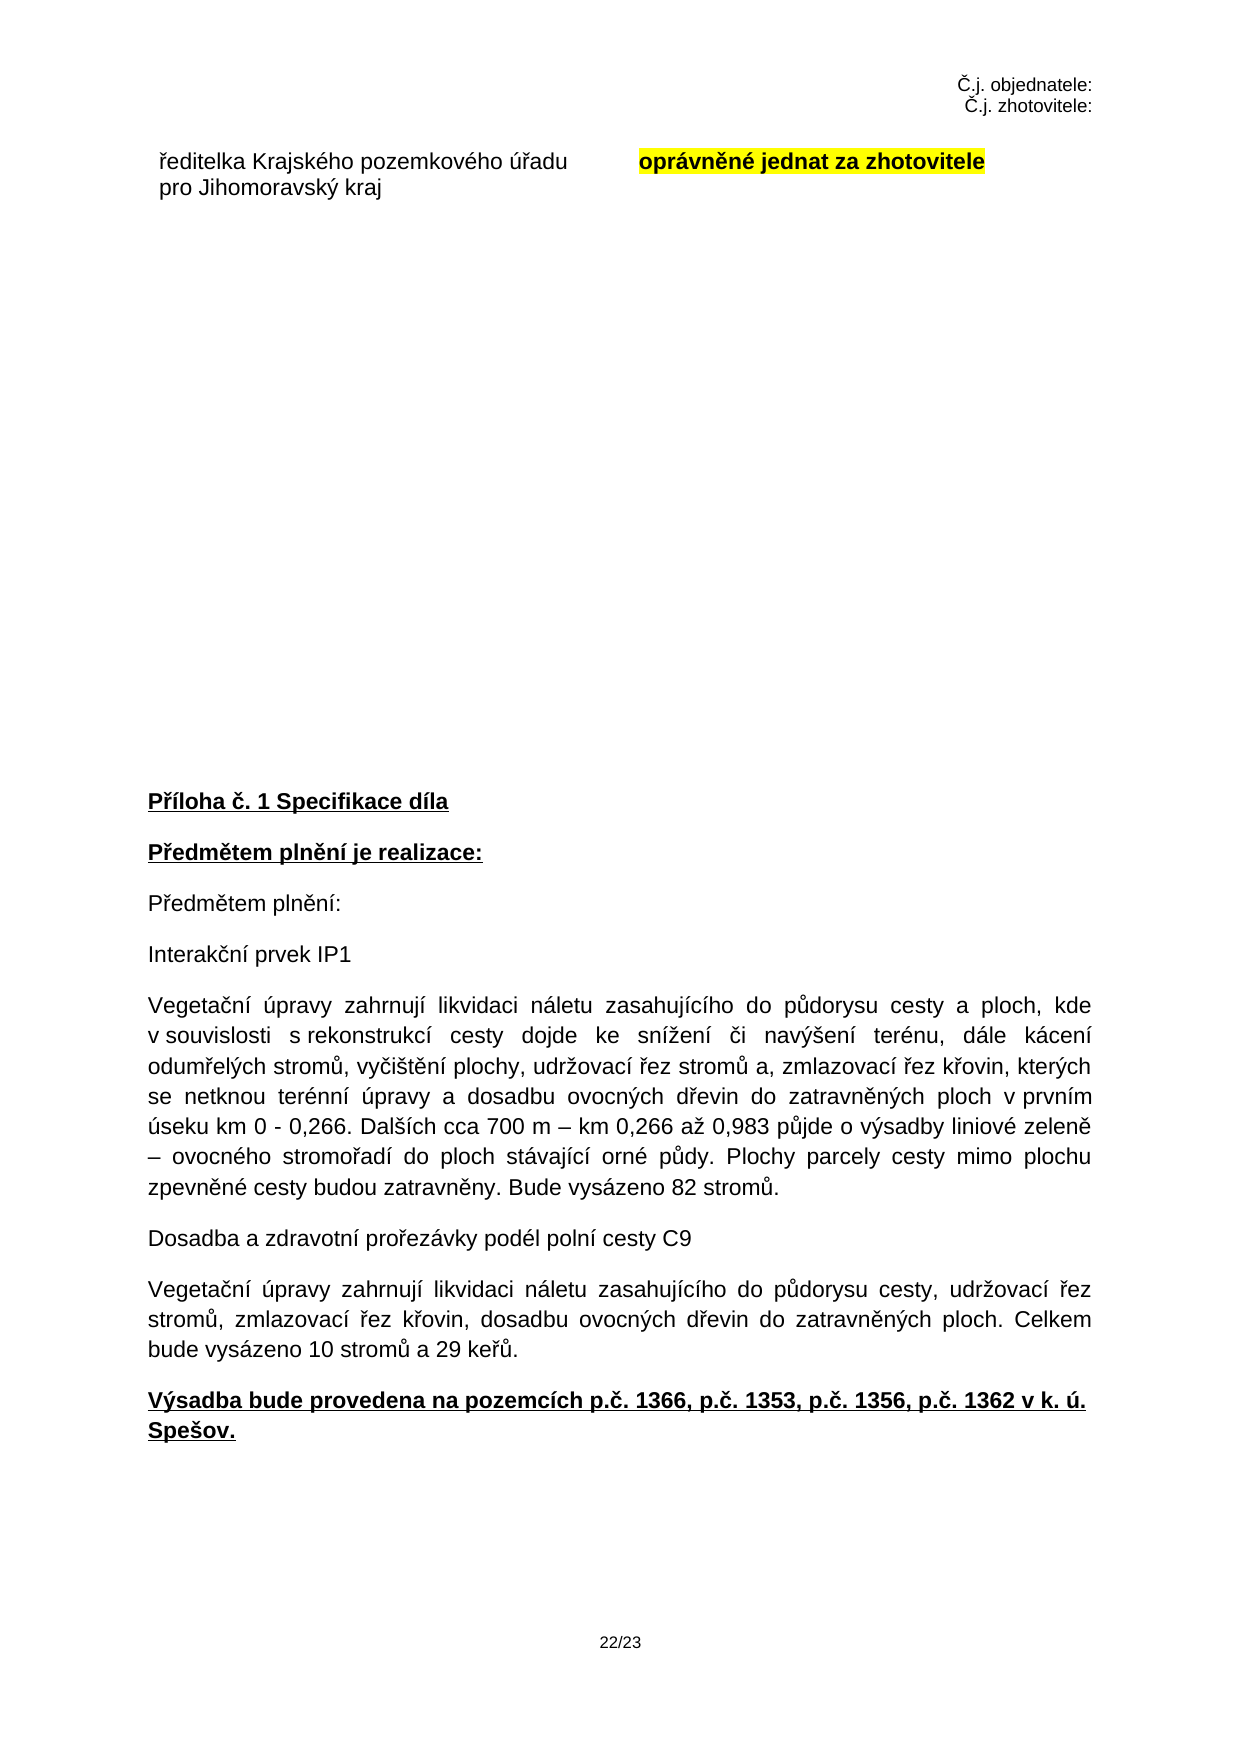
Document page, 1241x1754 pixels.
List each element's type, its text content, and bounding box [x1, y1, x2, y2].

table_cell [148, 148, 627, 227]
text Výsadba bude provedena na pozemcích p.č. 1366, p.č. 1353, p.č. 1356, p.č. 1362 v k. ú. Spešov. [148, 1387, 1093, 1444]
text Dosadba a zdravotní prořezávky podél polní cesty C9 [148, 1224, 1093, 1251]
text Interakční prvek IP1 [148, 941, 1093, 968]
text Předmětem plnění: [148, 890, 1093, 917]
text Vegetační úpravy zahrnují likvidaci náletu zasahujícího do půdorysu cesty a ploch, kde v souvislosti s rekonstrukcí cesty dojde ke snížení či navýšení terénu, dále kácení odumřelých stromů, vyčištění plochy, udržovací řez stromů a, zmlazovací řez křovin, kterých se netknou terénní úpravy a dosadbu ovocných dřevin do zatravněných ploch v prvním úseku km 0 - 0,266. Dalších cca 700 m – km 0,266 až 0,983 půjde o výsadby liniové zeleně – ovocného stromořadí do ploch stávající orné půdy. Plochy parcely cesty mimo plochu zpevněné cesty budou zatravněny. Bude vysázeno 82 stromů. [148, 992, 1093, 1200]
text Vegetační úpravy zahrnují likvidaci náletu zasahujícího do půdorysu cesty, udržovací řez stromů, zmlazovací řez křovin, dosadbu ovocných dřevin do zatravněných ploch. Celkem bude vysázeno 10 stromů a 29 keřů. [148, 1276, 1093, 1362]
text Předmětem plnění je realizace: [148, 839, 1093, 866]
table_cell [628, 148, 1107, 227]
text Příloha č. 1 Specifikace díla [148, 788, 1093, 814]
